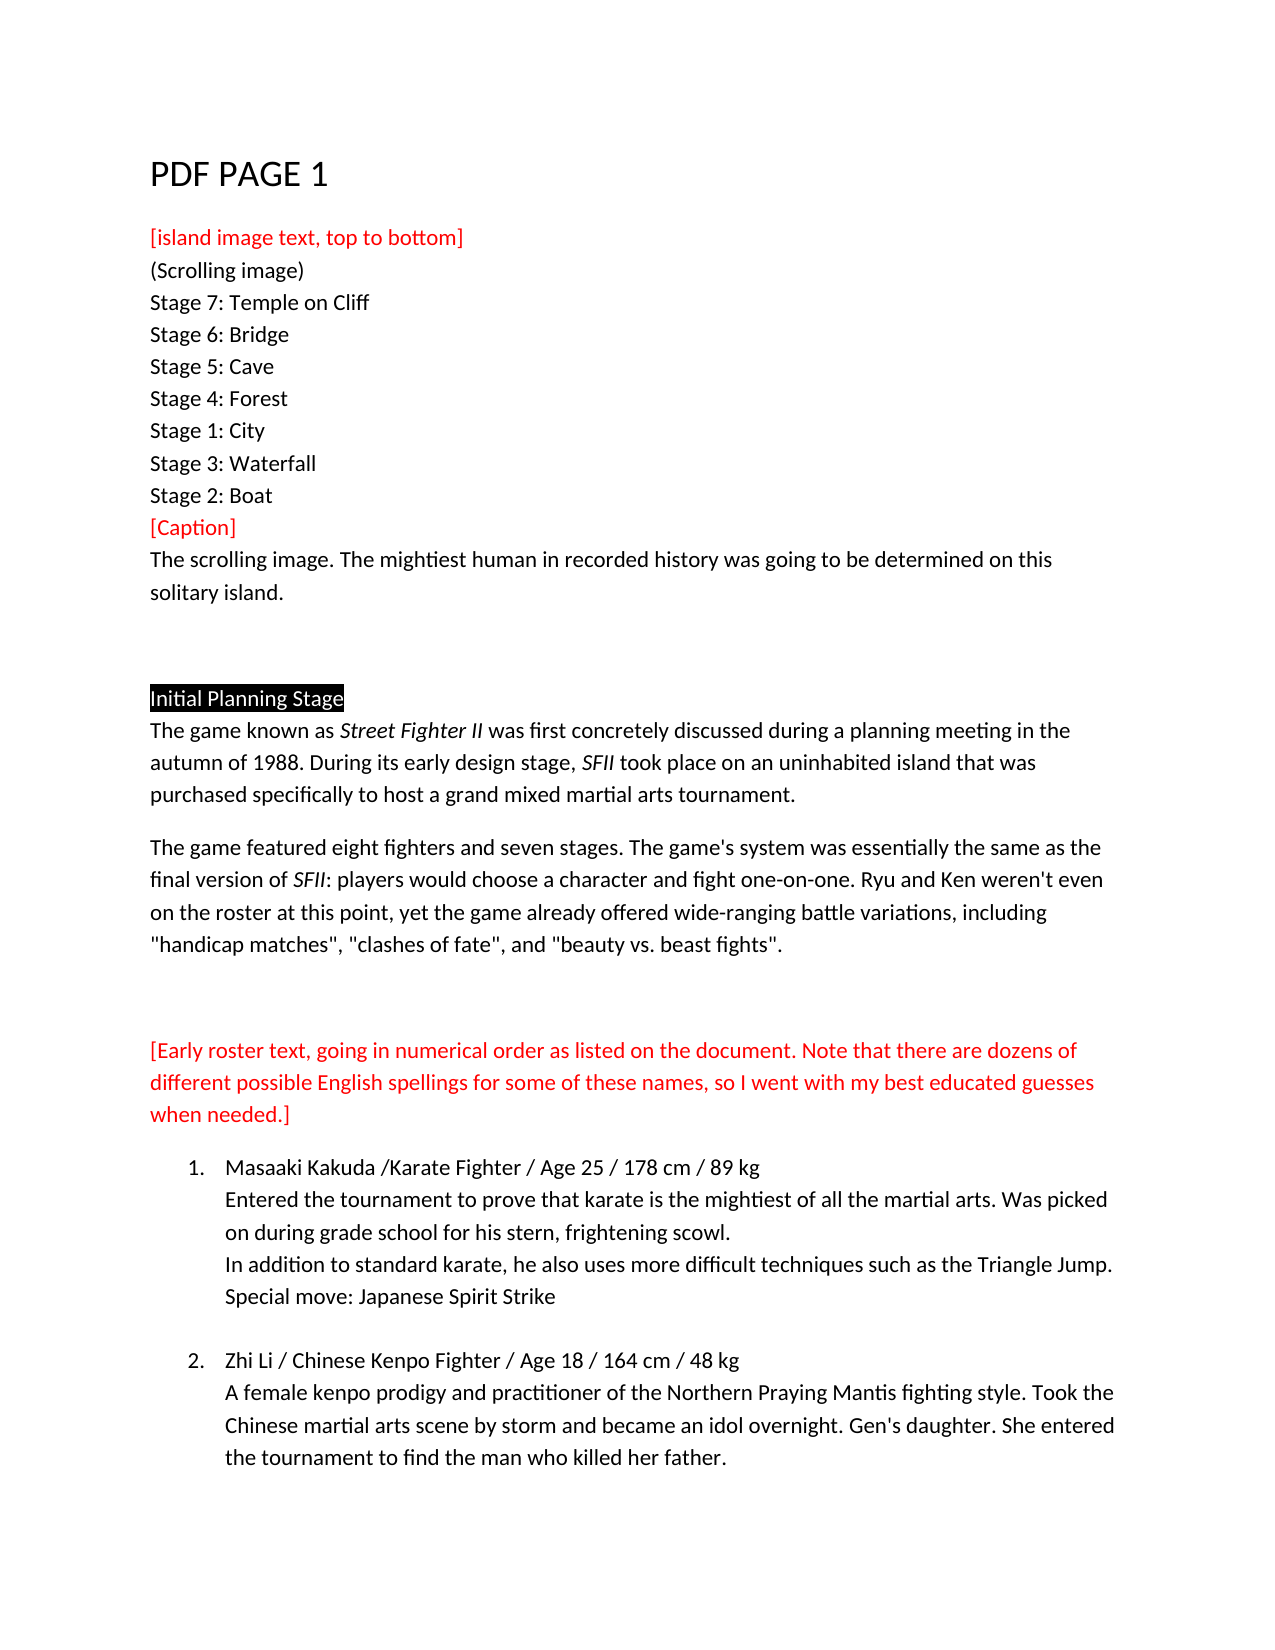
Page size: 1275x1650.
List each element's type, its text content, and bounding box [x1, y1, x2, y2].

text The game featured eight fighters and seven stages. The game's system was essentially the same as the final version of SFII: players would choose a character and fight one-on-one. Ryu and Ken weren't even on the roster at this point, yet the game already offered wide-ranging battle variations, including "handicap matches", "clashes of fate", and "beauty vs. beast fights". [150, 833, 1125, 958]
text Initial Planning Stage The game known as Street Fighter II was first concretely discussed during a planning meeting in the autumn of 1988. During its early design stage, SFII took place on an uninhabited island that was purchased specifically to host a grand mixed martial arts tournament. [150, 684, 1125, 808]
list Masaaki Kakuda /Karate Fighter / Age 25 / 178 cm / 89 kg Entered the tournament to prove that karate is the mightiest of all the martial arts. Was picked on during grade school for his stern, frightening scowl. In addition to standard karate, he also uses more difficult techniques such as the Triangle Jump. Special move: Japanese Spirit Strike [187, 1153, 1125, 1342]
text [Early roster text, going in numerical order as listed on the document. Note that there are dozens of different possible English spellings for some of these names, so I went with my best educated guesses when needed.] [150, 1036, 1125, 1128]
text PDF PAGE 1 [150, 150, 1125, 196]
text [island image text, top to bottom] (Scrolling image) Stage 7: Temple on Cliff Stage 6: Bridge Stage 5: Cave Stage 4: Forest Stage 1: City Stage 3: Waterfall Stage 2: Boat [Caption] The scrolling image. The mightiest human in recorded history was going to be determined on this solitary island. [150, 223, 1125, 606]
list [187, 1346, 1125, 1471]
